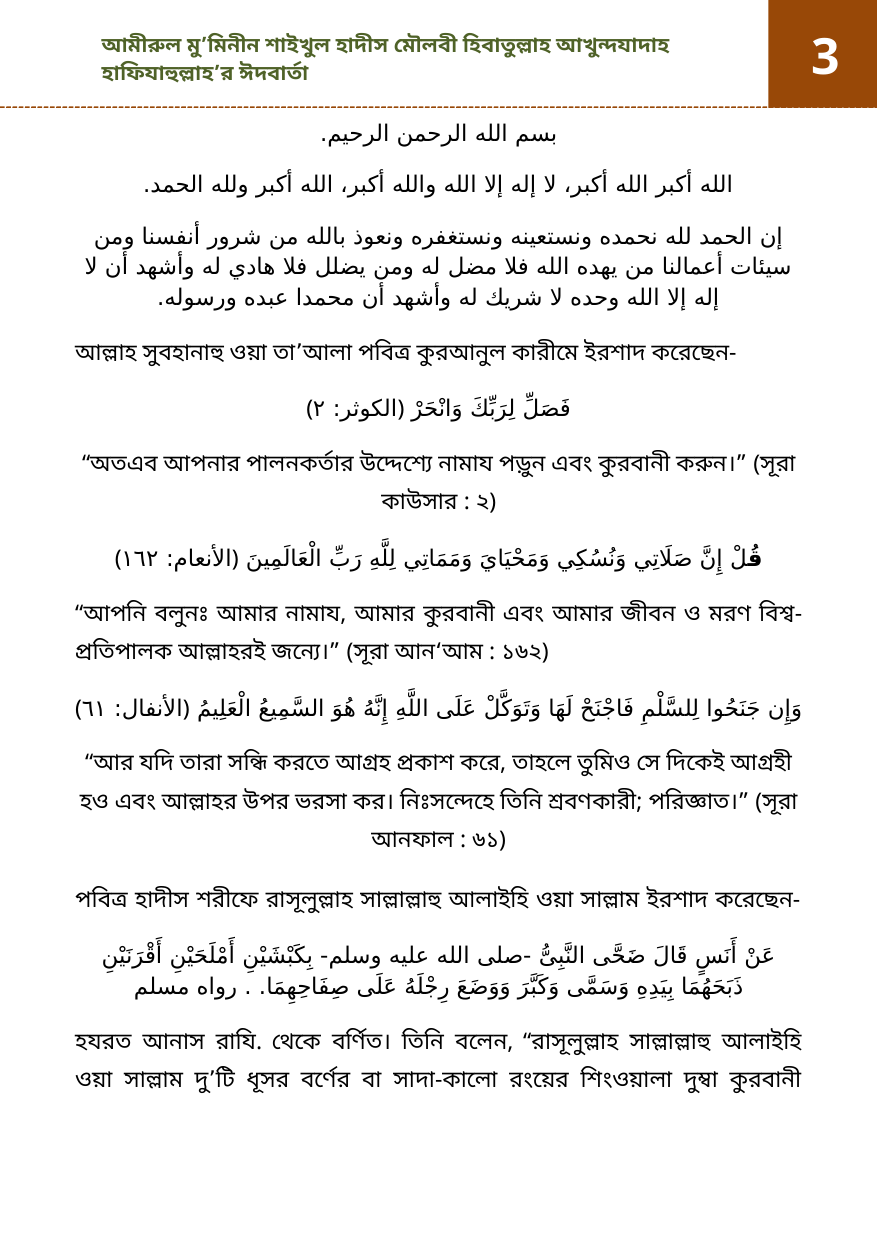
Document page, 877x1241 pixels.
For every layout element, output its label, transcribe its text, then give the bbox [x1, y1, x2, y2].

text “আপনি বলুনঃ আমার নামায, আমার কুরবানী এবং আমার জীবন ও মরণ বিশ্ব-প্রতিপালক আল্লাহরই জন্যে।” (সূরা আন‘আম : ১৬২) [75, 596, 802, 669]
text আল্লাহ সুবহানাহু ওয়া তা’আলা পবিত্র কুরআনুল কারীমে ইরশাদ করেছেন- [75, 336, 802, 369]
text إن الحمد لله نحمده ونستعينه ونستغفره ونعوذ بالله من شرور أنفسنا ومن سيئات أعمالنا من يهده الله فلا مضل له ومن يضلل فلا هادي له وأشهد أن لا إله إلا الله وحده لا شريك له وأشهد أن محمدا عبده ورسوله. [75, 223, 802, 311]
text فَصَلِّ لِرَبِّكَ وَانْحَرْ ﴿الكوثر: ٢﴾ [75, 395, 802, 422]
text وَإِن جَنَحُوا لِلسَّلْمِ فَاجْنَحْ لَهَا وَتَوَكَّلْ عَلَى اللَّهِ إِنَّهُ هُوَ السَّمِيعُ الْعَلِيمُ ﴿الأنفال: ٦١﴾ [75, 695, 802, 721]
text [75, 1025, 802, 1097]
text قُلْ إِنَّ صَلَاتِي وَنُسُكِي وَمَحْيَايَ وَمَمَاتِي لِلَّهِ رَبِّ الْعَالَمِينَ ﴿الأنعام: ١٦٢﴾ [75, 545, 802, 572]
text الله أکبر الله أکبر، لا إله إلا الله والله أکبر، الله أکبر ولله الحمد. [75, 171, 802, 198]
text পবিত্র হাদীস শরীফে রাসূলুল্লাহ সাল্লাল্লাহু আলাইহি ওয়া সাল্লাম ইরশাদ করেছেন- [75, 883, 802, 917]
text عَنْ أَنَسٍ قَالَ ضَحَّى النَّبِىُّ -صلى الله عليه وسلم- بِكَبْشَيْنِ أَمْلَحَيْنِ أَقْرَنَيْنِ ذَبَحَهُمَا بِيَدِهِ وَسَمَّى وَكَبَّرَ وَوَضَعَ رِجْلَهُ عَلَى صِفَاحِهِمَا. . رواه مسلم [75, 943, 802, 1000]
text “আর যদি তারা সন্ধি করতে আগ্রহ প্রকাশ করে, তাহলে তুমিও সে দিকেই আগ্রহী হও এবং আল্লাহর উপর ভরসা কর। নিঃসন্দেহে তিনি শ্রবণকারী; পরিজ্ঞাত।” (সূরা আনফাল : ৬১) [75, 746, 802, 857]
text “অতএব আপনার পালনকর্তার উদ্দেশ্যে নামায পড়ুন এবং কুরবানী করুন।” (সূরা কাউসার : ২) [75, 447, 802, 519]
text بسم الله الرحمن الرحیم. [75, 120, 802, 147]
